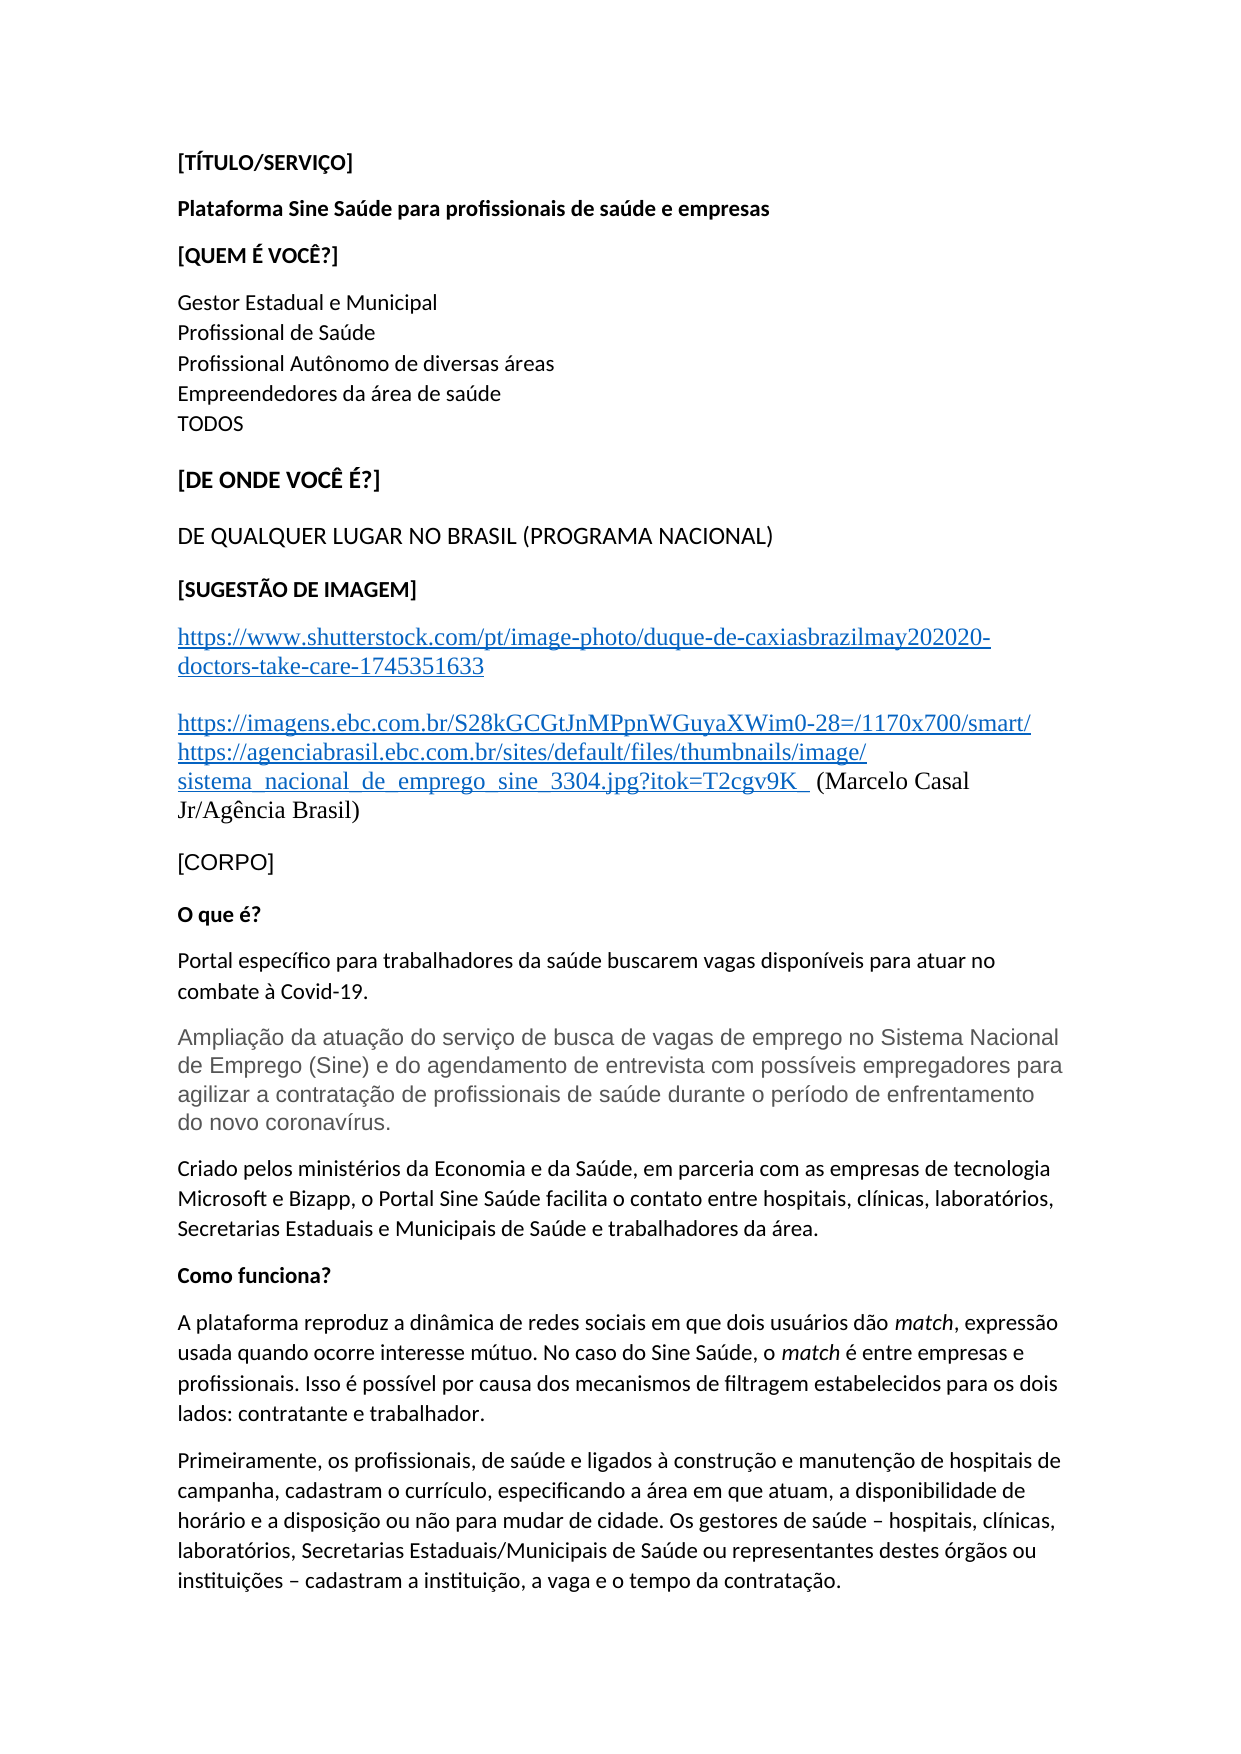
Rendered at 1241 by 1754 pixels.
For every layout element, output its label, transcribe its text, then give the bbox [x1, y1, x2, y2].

text Portal específico para trabalhadores da saúde buscarem vagas disponíveis para atuar no combate à Covid-19. [177, 947, 1063, 1005]
text [DE ONDE VOCÊ É?] [177, 464, 1063, 495]
text Ampliação da atuação do serviço de busca de vagas de emprego no Sistema Nacional de Emprego (Sine) e do agendamento de entrevista com possíveis empregadores para agilizar a contratação de profissionais de saúde durante o período de enfrentamento do novo coronavírus. [177, 1078, 1063, 1135]
text [TÍTULO/SERVIÇO] [177, 148, 1063, 176]
text Gestor Estadual e Municipal Profissional de Saúde Profissional Autônomo de diversas áreas Empreendedores da área de saúde TODOS [177, 288, 1063, 437]
text Primeiramente, os profissionais, de saúde e ligados à construção e manutenção de hospitais de campanha, cadastram o currículo, especificando a área em que atuam, a disponibilidade de horário e a disposição ou não para mudar de cidade. Os gestores de saúde – hospitais, clínicas, laboratórios, Secretarias Estaduais/Municipais de Saúde ou representantes destes órgãos ou instituições – cadastram a instituição, a vaga e o tempo da contratação. [177, 1446, 1063, 1595]
text https://imagens.ebc.com.br/S28kGCGtJnMPpnWGuyaXWim0-28=/1170x700/smart/https://agenciabrasil.ebc.com.br/sites/default/files/thumbnails/image/sistema_nacional_de_emprego_sine_3304.jpg?itok=T2cgv9K_ (Marcelo Casal Jr/Agência Brasil) [177, 708, 1063, 823]
text Ampliação da atuação do serviço de busca de vagas de emprego no Sistema Nacional de Emprego (Sine) e do agendamento de entrevista com possíveis empregadores para agilizar a contratação de profissionais de saúde durante o período de enfrentamento do novo coronavírus. [177, 1024, 1063, 1052]
text Como funciona? [177, 1261, 1063, 1289]
text https://www.shutterstock.com/pt/image-photo/duque-de-caxiasbrazilmay202020-doctors-take-care-1745351633 [177, 622, 1063, 680]
text [SUGESTÃO DE IMAGEM] [177, 575, 1063, 603]
text A plataforma reproduz a dinâmica de redes sociais em que dois usuários dão match, expressão usada quando ocorre interesse mútuo. No caso do Sine Saúde, o match é entre empresas e profissionais. Isso é possível por causa dos mecanismos de filtragem estabelecidos para os dois lados: contratante e trabalhador. [177, 1308, 1063, 1427]
text [CORPO] [177, 848, 1063, 875]
text DE QUALQUER LUGAR NO BRASIL (PROGRAMA NACIONAL) [177, 520, 1063, 550]
text Criado pelos ministérios da Economia e da Saúde, em parceria com as empresas de tecnologia Microsoft e Bizapp, o Portal Sine Saúde facilita o contato entre hospitais, clínicas, laboratórios, Secretarias Estaduais e Municipais de Saúde e trabalhadores da área. [177, 1154, 1063, 1243]
text Plataforma Sine Saúde para profissionais de saúde e empresas [177, 194, 1063, 222]
text [QUEM É VOCÊ?] [177, 241, 1063, 269]
text O que é? [177, 900, 1063, 928]
